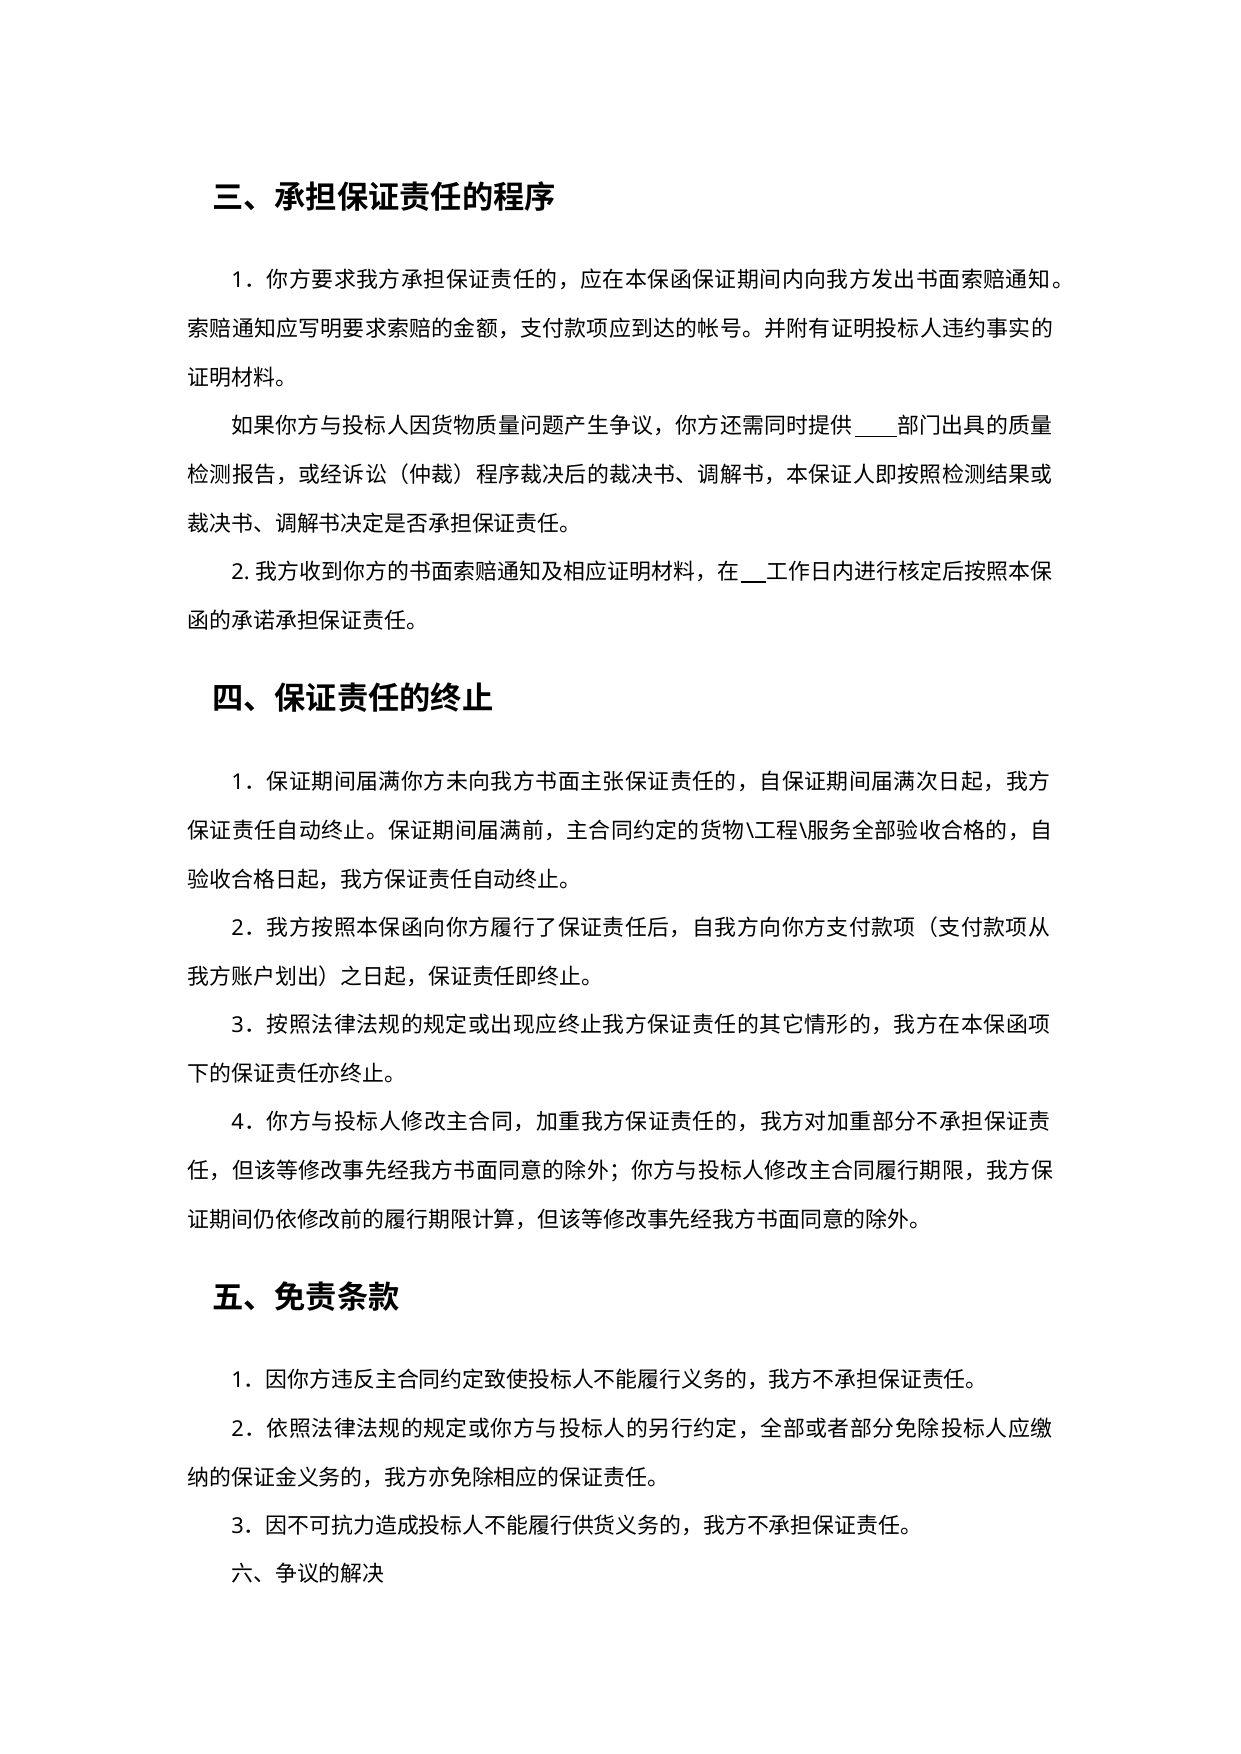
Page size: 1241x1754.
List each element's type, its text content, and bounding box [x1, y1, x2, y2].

text 2．我方按照本保函向你方履行了保证责任后，自我方向你方支付款项（支付款项从我方账户划出）之日起，保证责任即终止。 [187, 909, 1053, 991]
text 2. 我方收到你方的书面索赔通知及相应证明材料，在 工作日内进行核定后按照本保函的承诺承担保证责任。 [187, 554, 1053, 635]
text 五、免责条款 [187, 1262, 1053, 1327]
text 3．因不可抗力造成投标人不能履行供货义务的，我方不承担保证责任。 [187, 1508, 1053, 1540]
text 4．你方与投标人修改主合同，加重我方保证责任的，我方对加重部分不承担保证责任，但该等修改事先经我方书面同意的除外；你方与投标人修改主合同履行期限，我方保证期间仍依修改前的履行期限计算，但该等修改事先经我方书面同意的除外。 [187, 1104, 1053, 1234]
text 1．保证期间届满你方未向我方书面主张保证责任的，自保证期间届满次日起，我方保证责任自动终止。保证期间届满前，主合同约定的货物\工程\服务全部验收合格的，自验收合格日起，我方保证责任自动终止。 [187, 764, 1053, 894]
text 三、承担保证责任的程序 [187, 162, 1053, 227]
text 如果你方与投标人因货物质量问题产生争议，你方还需同时提供 部门出具的质量检测报告，或经诉讼（仲裁）程序裁决后的裁决书、调解书，本保证人即按照检测结果或裁决书、调解书决定是否承担保证责任。 [187, 408, 1053, 538]
text 3．按照法律法规的规定或出现应终止我方保证责任的其它情形的，我方在本保函项下的保证责任亦终止。 [187, 1007, 1053, 1088]
text 2．依照法律法规的规定或你方与投标人的另行约定，全部或者部分免除投标人应缴纳的保证金义务的，我方亦免除相应的保证责任。 [187, 1411, 1053, 1492]
text 六、争议的解决 [187, 1556, 1053, 1588]
text 1．你方要求我方承担保证责任的，应在本保函保证期间内向我方发出书面索赔通知。索赔通知应写明要求索赔的金额，支付款项应到达的帐号。并附有证明投标人违约事实的证明材料。 [187, 262, 1053, 392]
text 1．因你方违反主合同约定致使投标人不能履行义务的，我方不承担保证责任。 [187, 1362, 1053, 1395]
text 四、保证责任的终止 [187, 663, 1053, 728]
